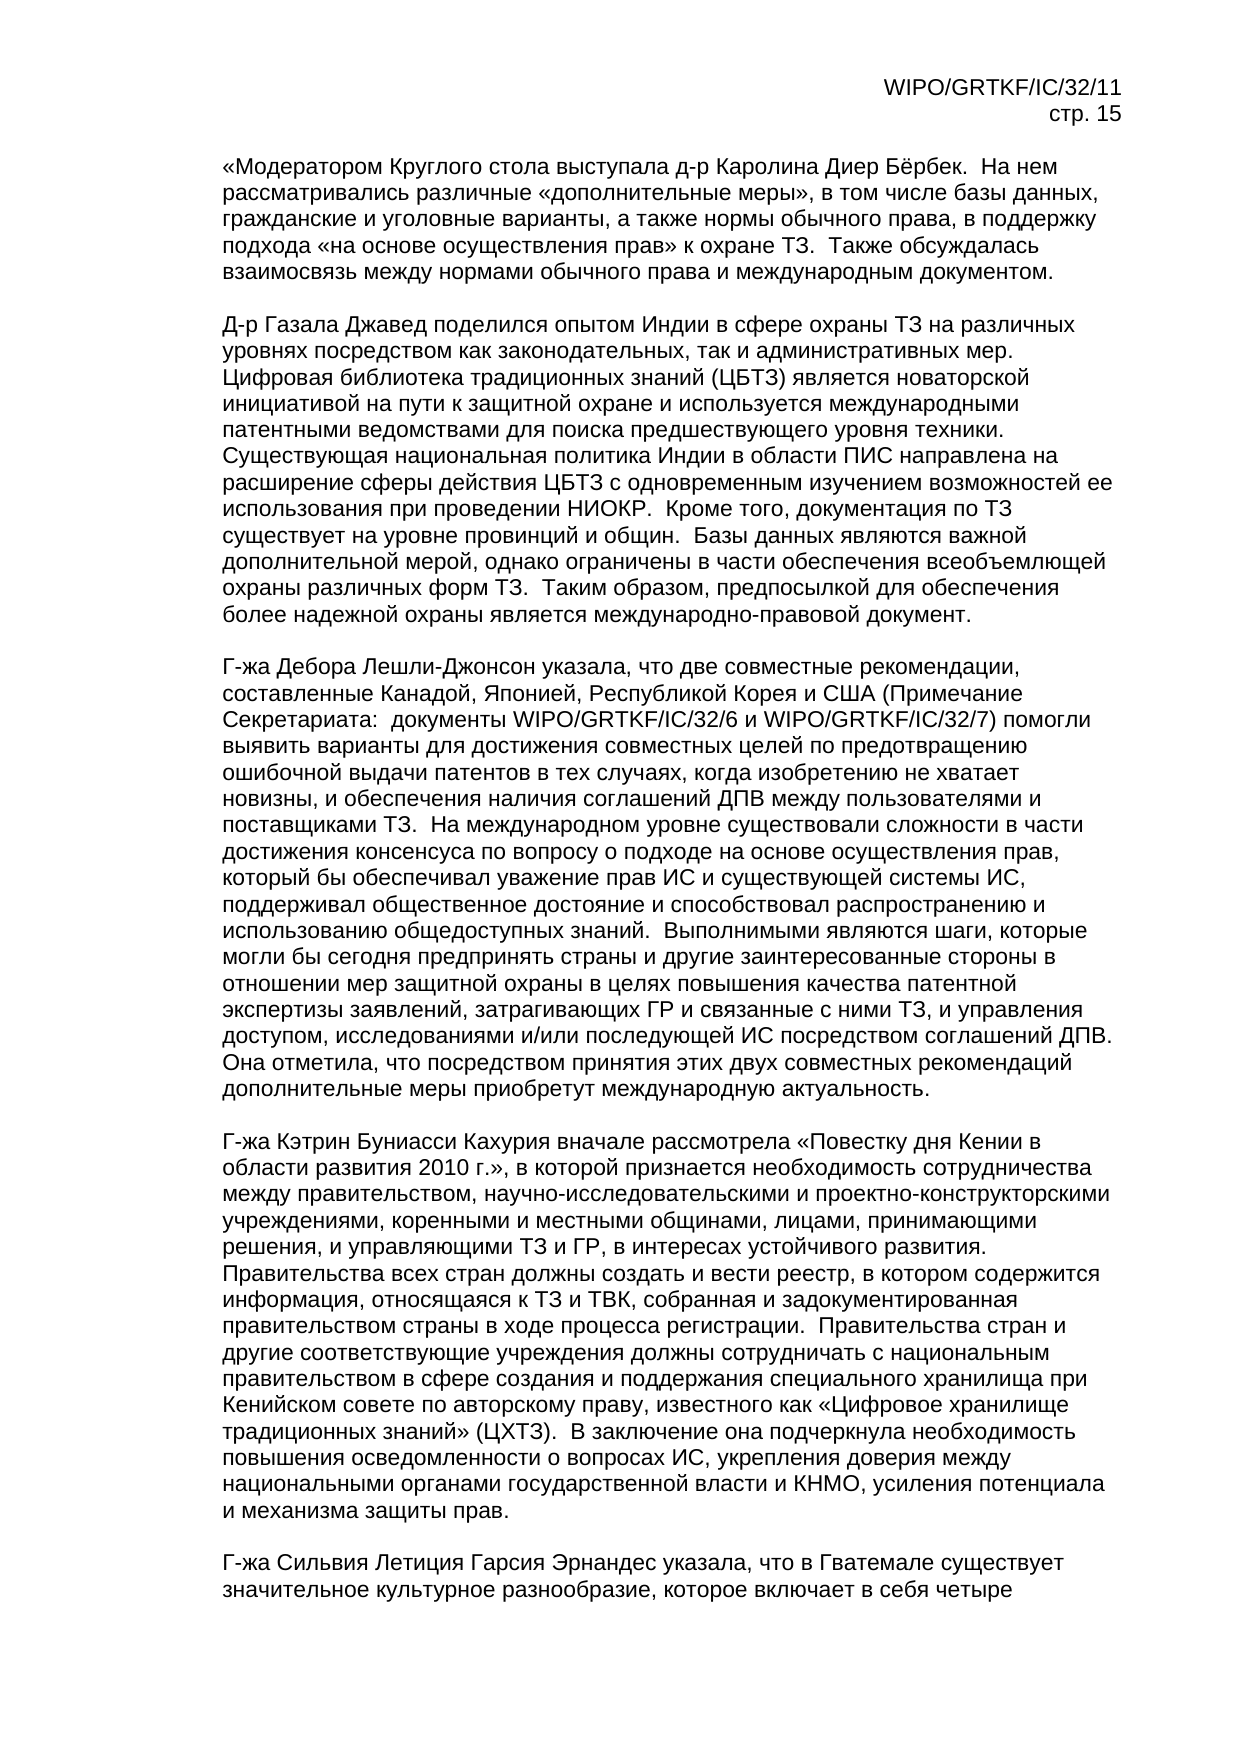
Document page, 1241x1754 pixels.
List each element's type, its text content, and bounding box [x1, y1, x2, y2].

list Г-жа Дебора Лешли-Джонсон указала, что две совместные рекомендации, составленные Канадой, Японией, Республикой Корея и США (Примечание Секретариата: документы WIPO/GRTKF/IC/32/6 и WIPO/GRTKF/IC/32/7) помогли выявить варианты для достижения совместных целей по предотвращению ошибочной выдачи патентов в тех случаях, когда изобретению не хватает новизны, и обеспечения наличия соглашений ДПВ между пользователями и поставщиками ТЗ. На международном уровне существовали сложности в части достижения консенсуса по вопросу о подходе на основе осуществления прав, который бы обеспечивал уважение прав ИС и существующей системы ИС, поддерживал общественное достояние и способствовал распространению и использованию общедоступных знаний. Выполнимыми являются шаги, которые могли бы сегодня предпринять страны и другие заинтересованные стороны в отношении мер защитной охраны в целях повышения качества патентной экспертизы заявлений, затрагивающих ГР и связанные с ними ТЗ, и управления доступом, исследованиями и/или последующей ИС посредством соглашений ДПВ. Она отметила, что посредством принятия этих двух совместных рекомендаций дополнительные меры приобретут международную актуальность. [222, 653, 1122, 1101]
list Г-жа Кэтрин Буниасси Кахурия вначале рассмотрела «Повестку дня Кении в области развития 2010 г.», в которой признается необходимость сотрудничества между правительством, научно-исследовательскими и проектно-конструкторскими учреждениями, коренными и местными общинами, лицами, принимающими решения, и управляющими ТЗ и ГР, в интересах устойчивого развития. Правительства всех стран должны создать и вести реестр, в котором содержится информация, относящаяся к ТЗ и ТВК, собранная и задокументированная правительством страны в ходе процесса регистрации. Правительства стран и другие соответствующие учреждения должны сотрудничать с национальным правительством в сфере создания и поддержания специального хранилища при Кенийском совете по авторскому праву, известного как «Цифровое хранилище традиционных знаний» (ЦХТЗ). В заключение она подчеркнула необходимость повышения осведомленности о вопросах ИС, укрепления доверия между национальными органами государственной власти и КНМО, усиления потенциала и механизма защиты прав. [222, 1128, 1122, 1523]
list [222, 1549, 1122, 1602]
list Д-р Газала Джавед поделился опытом Индии в сфере охраны ТЗ на различных уровнях посредством как законодательных, так и административных мер. Цифровая библиотека традиционных знаний (ЦБТЗ) является новаторской инициативой на пути к защитной охране и используется международными патентными ведомствами для поиска предшествующего уровня техники. Существующая национальная политика Индии в области ПИС направлена на расширение сферы действия ЦБТЗ с одновременным изучением возможностей ее использования при проведении НИОКР. Кроме того, документация по ТЗ существует на уровне провинций и общин. Базы данных являются важной дополнительной мерой, однако ограничены в части обеспечения всеобъемлющей охраны различных форм ТЗ. Таким образом, предпосылкой для обеспечения более надежной охраны является международно-правовой документ. [222, 311, 1122, 627]
list «Модератором Круглого стола выступала д-р Каролина Диер Бёрбек. На нем рассматривались различные «дополнительные меры», в том числе базы данных, гражданские и уголовные варианты, а также нормы обычного права, в поддержку подхода «на основе осуществления прав» к охране ТЗ. Также обсуждалась взаимосвязь между нормами обычного права и международным документом. [222, 153, 1122, 284]
